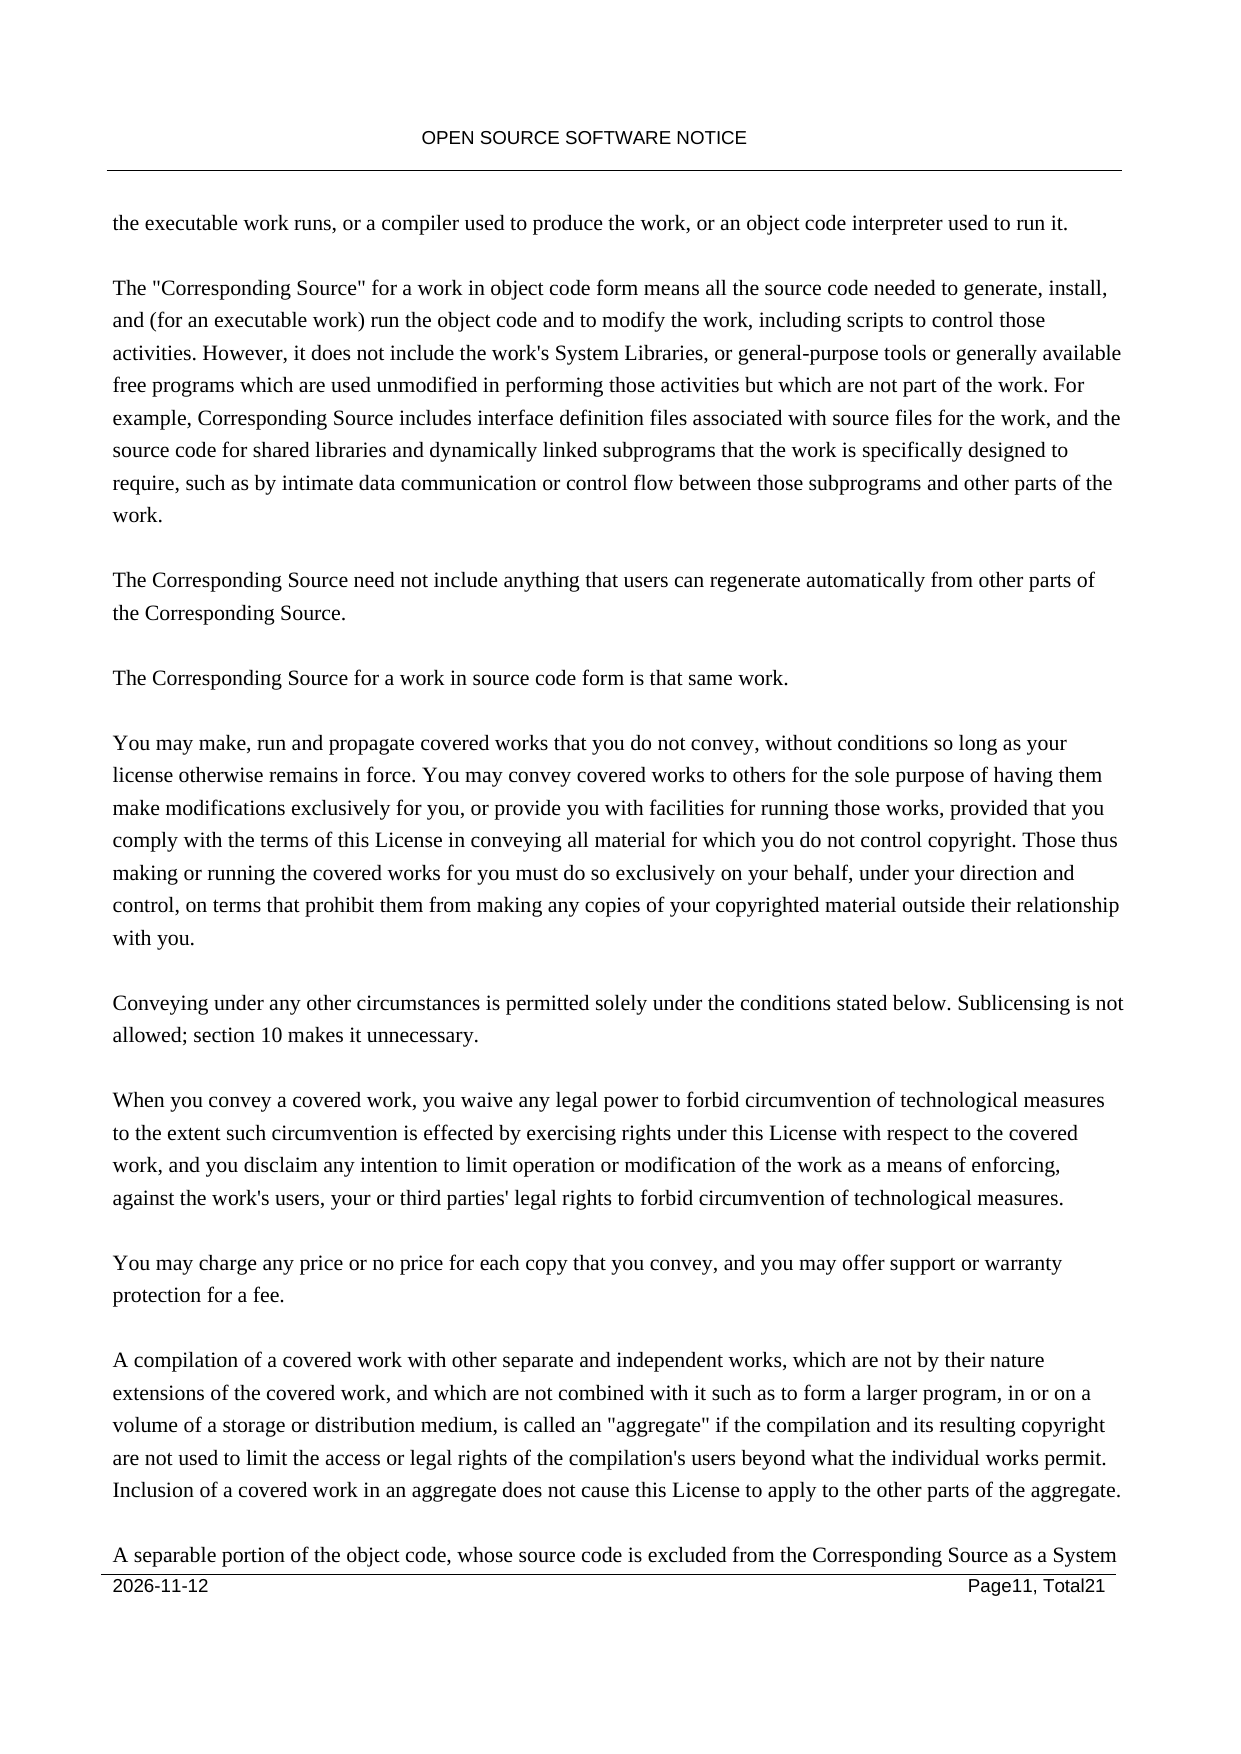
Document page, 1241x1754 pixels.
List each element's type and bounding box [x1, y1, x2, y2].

text [112, 206, 1128, 1571]
